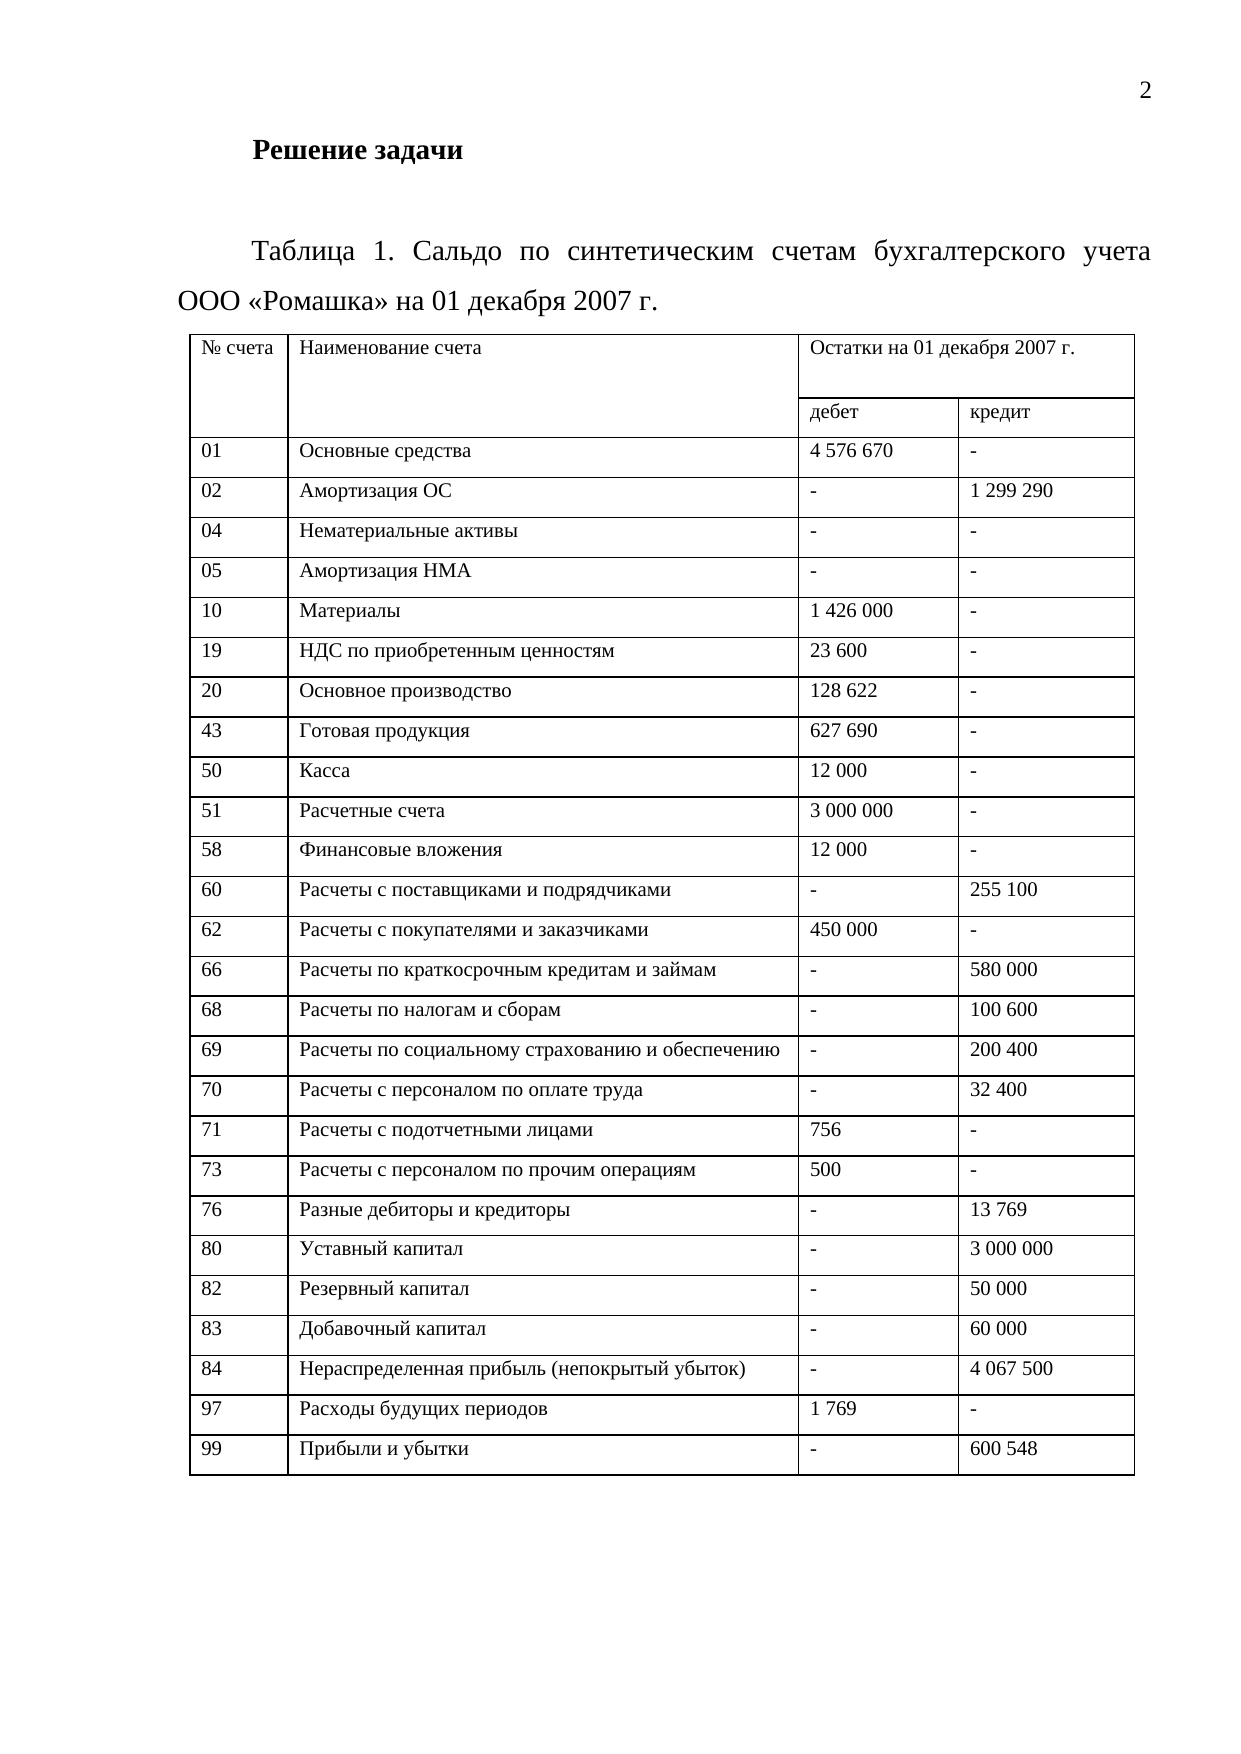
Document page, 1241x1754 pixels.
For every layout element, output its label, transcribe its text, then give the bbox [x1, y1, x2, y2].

table_cell Расчеты с персоналом по прочим операциям [289, 1157, 798, 1195]
table_cell 71 [191, 1117, 287, 1155]
table_cell 73 [191, 1157, 287, 1195]
table_cell - [959, 598, 1134, 636]
table_cell - [799, 1276, 958, 1314]
table_cell 99 [191, 1436, 287, 1474]
table_cell Расчеты с покупателями и заказчиками [289, 917, 798, 956]
table_cell - [799, 1197, 958, 1235]
table_cell - [959, 1157, 1134, 1195]
table_cell 1 769 [799, 1396, 958, 1434]
table_cell 84 [191, 1356, 287, 1394]
table_cell Расходы будущих периодов [289, 1396, 798, 1434]
text Решение задачи [177, 132, 1152, 166]
table_cell - [799, 558, 958, 596]
table_cell Готовая продукция [289, 718, 798, 756]
table_cell - [799, 1316, 958, 1354]
table_cell 97 [191, 1396, 287, 1434]
table_cell 60 [191, 877, 287, 916]
table_cell 76 [191, 1197, 287, 1235]
table_cell Амортизация НМА [289, 558, 798, 596]
table_cell Расчеты с персоналом по оплате труда [289, 1077, 798, 1115]
table_cell дебет [799, 399, 958, 437]
table_cell 3 000 000 [959, 1236, 1134, 1275]
table_cell 70 [191, 1077, 287, 1115]
table_cell Расчеты по социальному страхованию и обеспечению [289, 1037, 798, 1075]
table_cell НДС по приобретенным ценностям [289, 638, 798, 676]
table_cell 32 400 [959, 1077, 1134, 1115]
table_cell 04 [191, 518, 287, 557]
table_cell 02 [191, 478, 287, 517]
table_cell 82 [191, 1276, 287, 1314]
table_cell 62 [191, 917, 287, 956]
table_cell 01 [191, 438, 287, 477]
text Таблица 1. Сальдо по синтетическим счетам бухгалтерского учета ООО «Ромашка» на 01 декабря 2007 г. [177, 233, 1152, 317]
table_cell - [959, 798, 1134, 836]
table_cell - [799, 478, 958, 517]
table_cell 19 [191, 638, 287, 676]
table_cell кредит [959, 399, 1134, 437]
table_cell 12 000 [799, 837, 958, 876]
table_cell 600 548 [959, 1436, 1134, 1474]
table_cell Нераспределенная прибыль (непокрытый убыток) [289, 1356, 798, 1394]
table_cell - [959, 638, 1134, 676]
table_cell Основное производство [289, 678, 798, 716]
table_cell 10 [191, 598, 287, 636]
table_cell Расчеты с подотчетными лицами [289, 1117, 798, 1155]
table_cell Амортизация ОС [289, 478, 798, 517]
table_cell 58 [191, 837, 287, 876]
table_cell 4 576 670 [799, 438, 958, 477]
table_cell Основные средства [289, 438, 798, 477]
table_cell Расчеты по налогам и сборам [289, 997, 798, 1035]
table_cell 05 [191, 558, 287, 596]
table_cell 627 690 [799, 718, 958, 756]
table_cell 1 426 000 [799, 598, 958, 636]
table_cell 80 [191, 1236, 287, 1275]
table_cell 60 000 [959, 1316, 1134, 1354]
table_cell 68 [191, 997, 287, 1035]
table_cell 4 067 500 [959, 1356, 1134, 1394]
table_cell - [799, 997, 958, 1035]
table_cell - [959, 837, 1134, 876]
table_cell - [799, 1077, 958, 1115]
table_cell - [959, 518, 1134, 557]
table_header № счета [191, 335, 287, 437]
table_cell 50 [191, 758, 287, 796]
table_cell 580 000 [959, 957, 1134, 995]
table_cell 83 [191, 1316, 287, 1354]
table_cell - [959, 558, 1134, 596]
table_cell - [799, 1037, 958, 1075]
table_cell 66 [191, 957, 287, 995]
table_cell - [959, 678, 1134, 716]
table_cell Добавочный капитал [289, 1316, 798, 1354]
table_cell - [959, 438, 1134, 477]
table_cell - [799, 877, 958, 916]
table_cell - [799, 1356, 958, 1394]
table_cell Разные дебиторы и кредиторы [289, 1197, 798, 1235]
table_cell - [959, 917, 1134, 956]
table_cell Материалы [289, 598, 798, 636]
table_cell 756 [799, 1117, 958, 1155]
table_cell Расчетные счета [289, 798, 798, 836]
table_cell 200 400 [959, 1037, 1134, 1075]
table_cell - [959, 1117, 1134, 1155]
table_cell Прибыли и убытки [289, 1436, 798, 1474]
table_cell 255 100 [959, 877, 1134, 916]
table_cell Уставный капитал [289, 1236, 798, 1275]
table_cell Расчеты по краткосрочным кредитам и займам [289, 957, 798, 995]
table_cell 1 299 290 [959, 478, 1134, 517]
table_cell 43 [191, 718, 287, 756]
table_cell 13 769 [959, 1197, 1134, 1235]
table_cell Финансовые вложения [289, 837, 798, 876]
table_cell - [959, 718, 1134, 756]
table_cell 12 000 [799, 758, 958, 796]
table_cell - [799, 957, 958, 995]
table_cell - [799, 1436, 958, 1474]
table_header Наименование счета [289, 335, 798, 437]
table_cell 128 622 [799, 678, 958, 716]
table_cell Нематериальные активы [289, 518, 798, 557]
table_cell - [799, 518, 958, 557]
table_cell 500 [799, 1157, 958, 1195]
table_cell 20 [191, 678, 287, 716]
table_cell 50 000 [959, 1276, 1134, 1314]
table_cell - [799, 1236, 958, 1275]
table_cell Резервный капитал [289, 1276, 798, 1314]
table_cell 51 [191, 798, 287, 836]
table_cell Касса [289, 758, 798, 796]
table_header Остатки на 01 декабря 2007 г. [799, 335, 1134, 397]
table_cell 69 [191, 1037, 287, 1075]
table_cell - [959, 758, 1134, 796]
table_cell 100 600 [959, 997, 1134, 1035]
table_cell 23 600 [799, 638, 958, 676]
table_cell - [959, 1396, 1134, 1434]
table_cell Расчеты с поставщиками и подрядчиками [289, 877, 798, 916]
table_cell 450 000 [799, 917, 958, 956]
table_cell 3 000 000 [799, 798, 958, 836]
